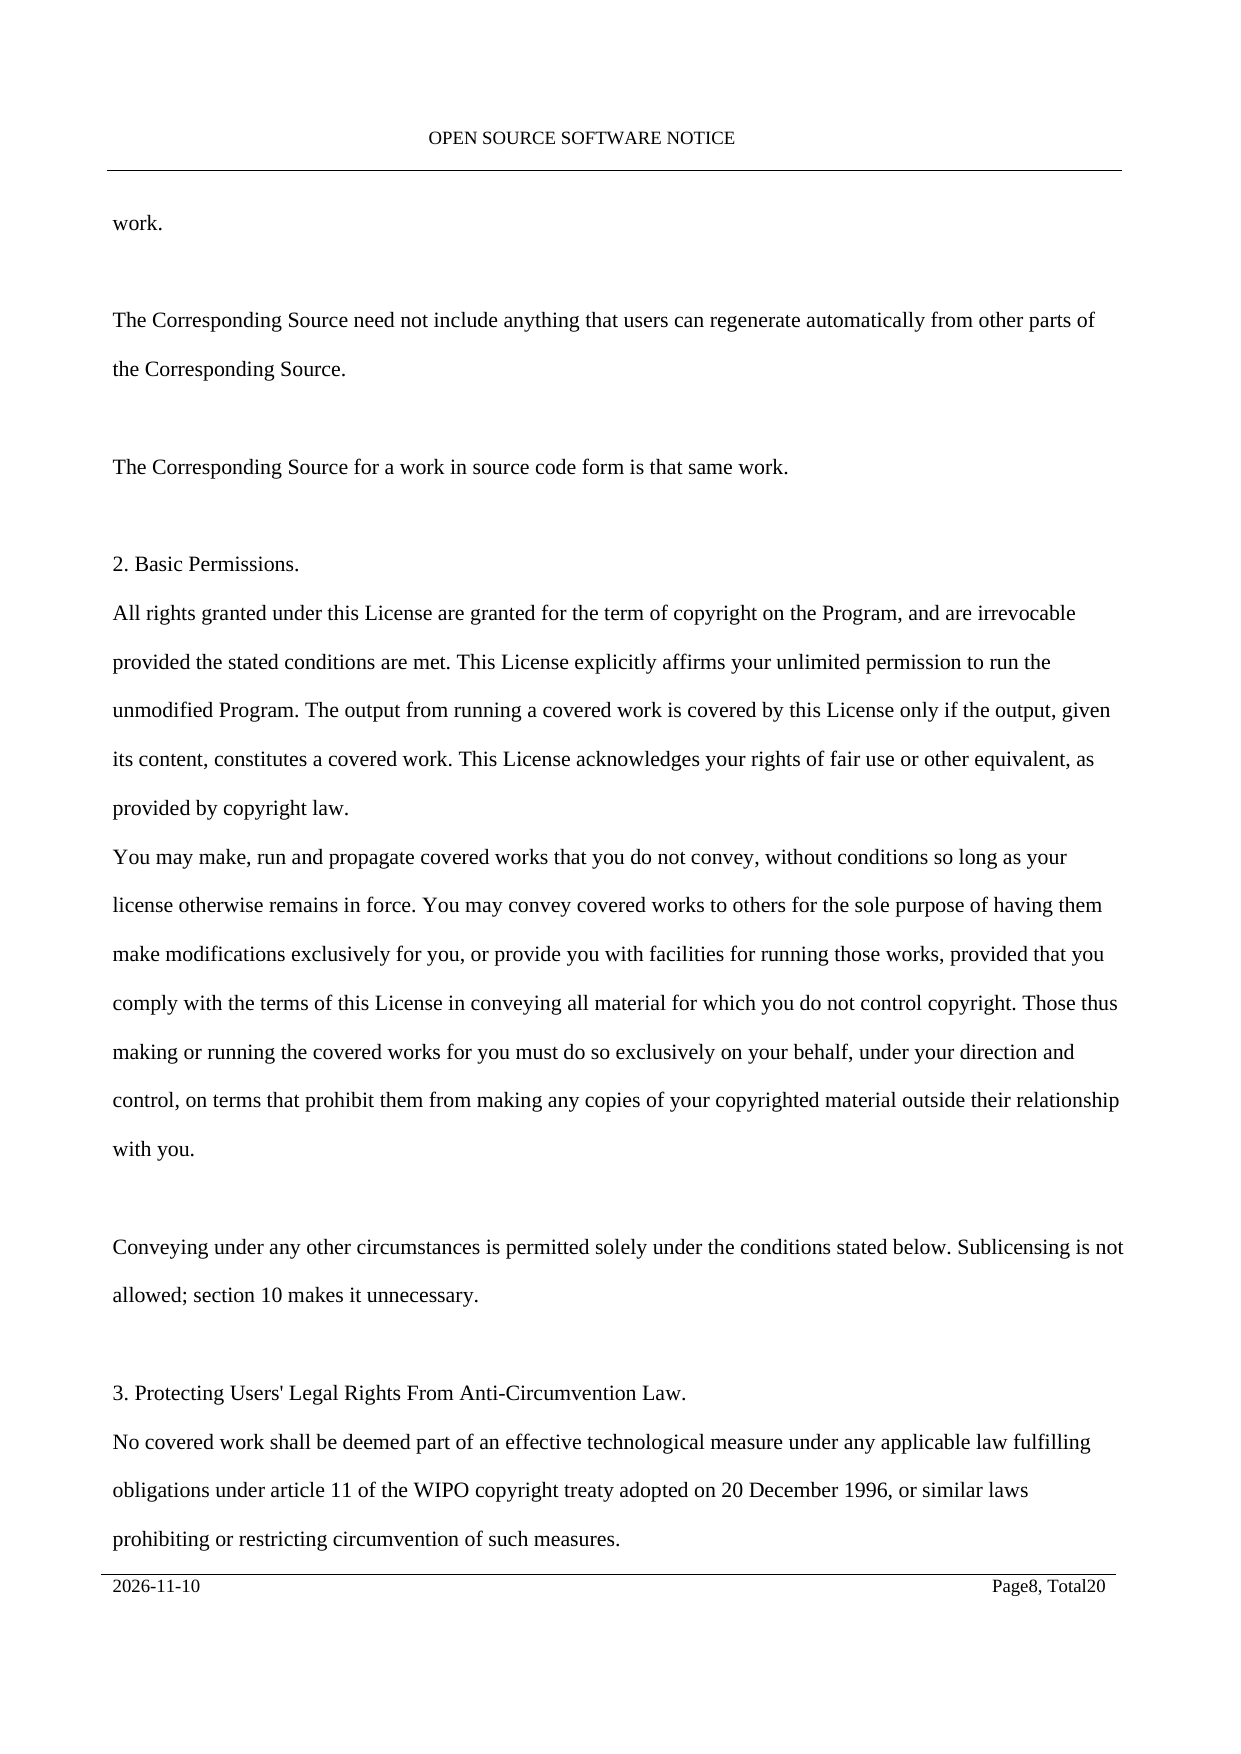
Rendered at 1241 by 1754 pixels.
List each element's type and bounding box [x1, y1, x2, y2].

text [112, 206, 1128, 1555]
